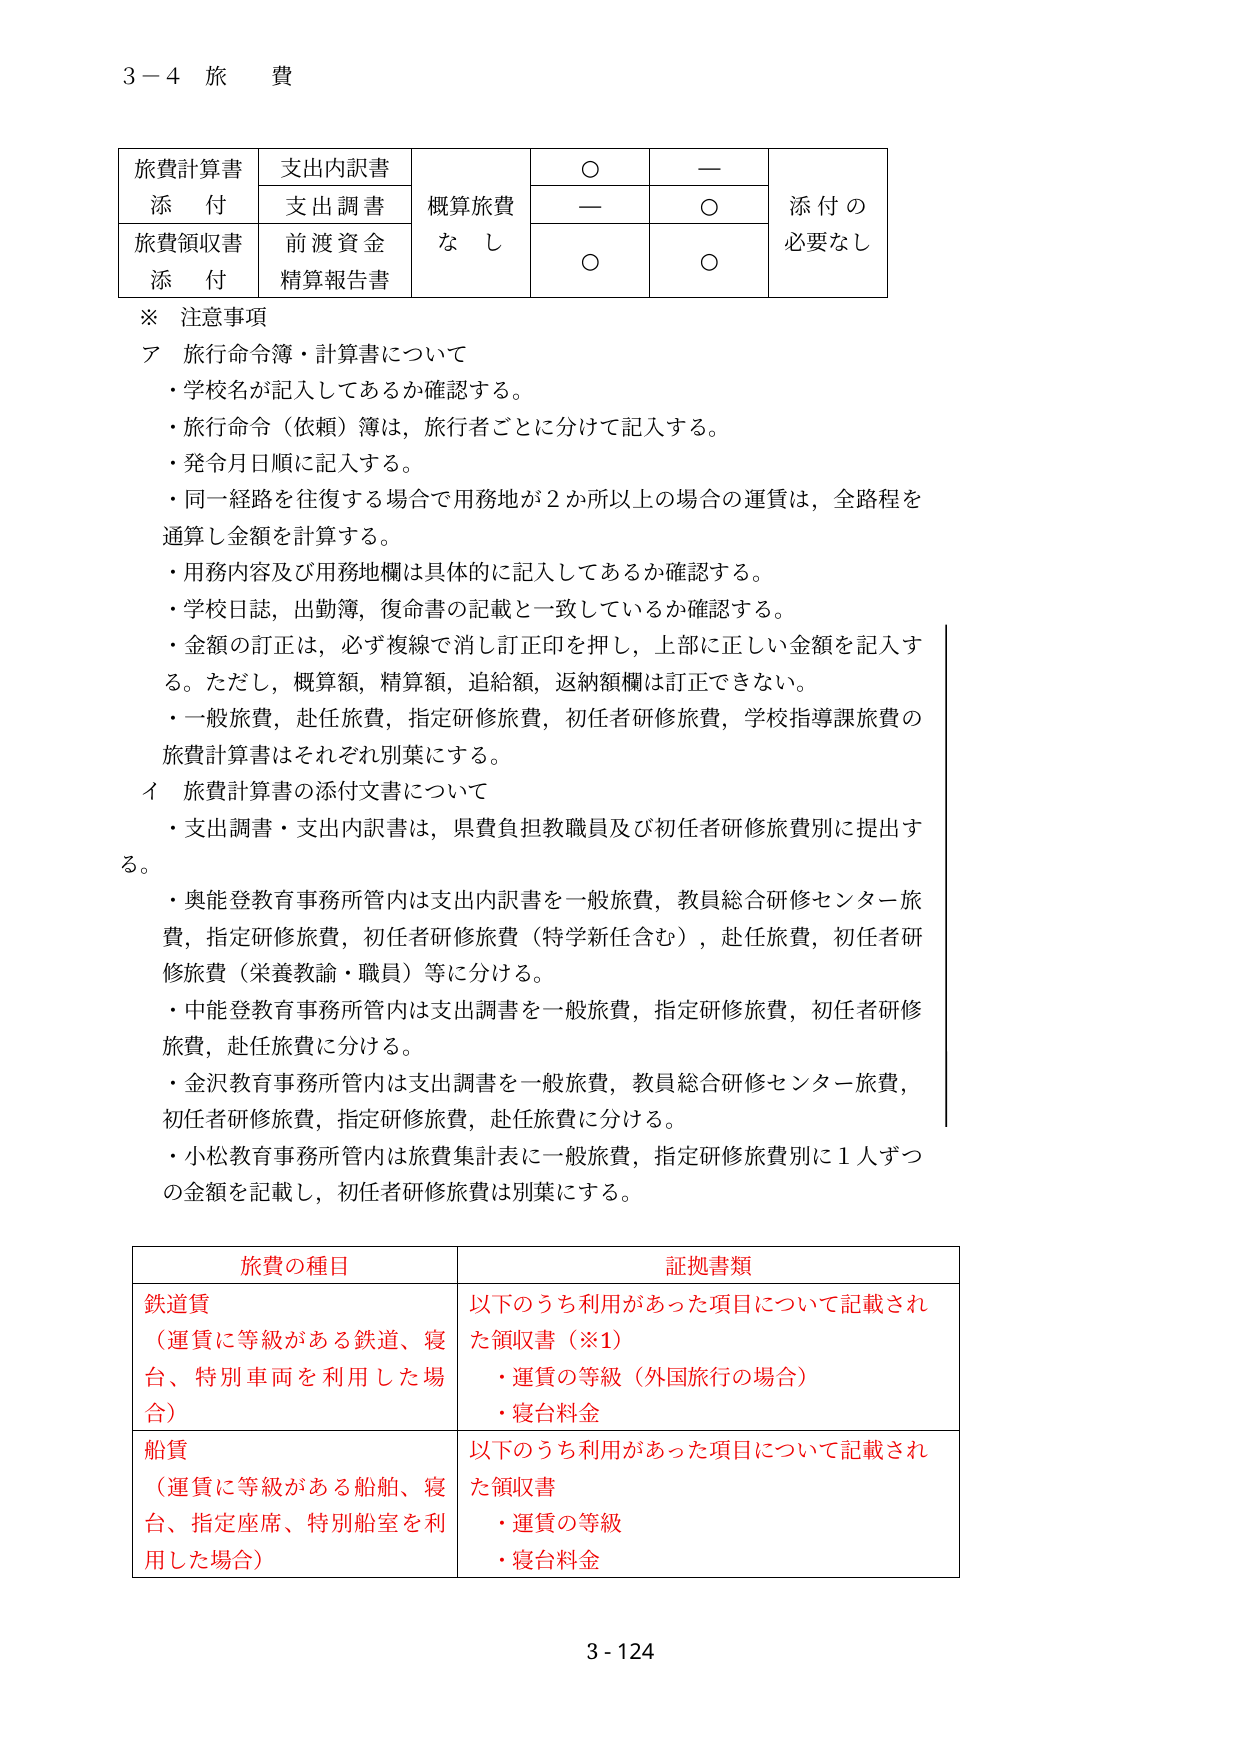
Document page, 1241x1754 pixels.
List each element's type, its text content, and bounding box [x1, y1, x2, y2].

text ・金額の訂正は，必ず複線で消し訂正印を押し，上部に正しい金額を記入する。ただし，概算額，精算額，追給額，返納額欄は訂正できない。 [162, 626, 925, 699]
text ・一般旅費，赴任旅費，指定研修旅費，初任者研修旅費，学校指導課旅費の旅費計算書はそれぞれ別葉にする。 [162, 699, 925, 772]
table_cell 旅費領収書添付 [119, 224, 258, 297]
table_cell 鉄道賃 （運賃に等級がある鉄道、寝台、特別車両を利用した場合） [133, 1284, 457, 1430]
text ・用務内容及び用務地欄は具体的に記入してあるか確認する。 [118, 553, 925, 589]
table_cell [133, 1431, 457, 1577]
table_cell 支出内訳書 [259, 149, 411, 185]
text ・発令月日順に記入する。 [118, 444, 925, 480]
table_cell 支出調書 [259, 186, 411, 223]
table_cell ― [650, 149, 768, 185]
text ・同一経路を往復する場合で用務地が２か所以上の場合の運賃は，全路程を通算し金額を計算する。 [162, 480, 925, 553]
table_cell 旅費計算書添付 [119, 149, 258, 223]
text ・奥能登教育事務所管内は支出内訳書を一般旅費，教員総合研修センター旅費，指定研修旅費，初任者研修旅費（特学新任含む），赴任旅費，初任者研修旅費（栄養教諭・職員）等に分ける。 [162, 881, 925, 991]
table_cell ○ [650, 186, 768, 223]
text ・学校名が記入してあるか確認する。 [118, 371, 925, 407]
table_cell 添付の 必要なし [769, 149, 887, 297]
table_cell 前渡資金 精算報告書 [259, 224, 411, 297]
table_cell ○ [531, 224, 649, 297]
text ・学校日誌，出勤簿，復命書の記載と一致しているか確認する。 [118, 589, 925, 626]
table_cell 概算旅費なし [412, 149, 530, 297]
table_cell ○ [650, 224, 768, 297]
text ・中能登教育事務所管内は支出調書を一般旅費，指定研修旅費，初任者研修旅費，赴任旅費に分ける。 [162, 991, 925, 1063]
text ・旅行命令（依頼）簿は，旅行者ごとに分けて記入する。 [118, 407, 925, 444]
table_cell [458, 1431, 959, 1577]
text ・小松教育事務所管内は旅費集計表に一般旅費，指定研修旅費別に１人ずつの金額を記載し，初任者研修旅費は別葉にする。 [162, 1136, 925, 1209]
text ※ 注意事項 [118, 298, 925, 334]
table_cell ○ [531, 149, 649, 185]
text イ 旅費計算書の添付文書について [118, 772, 925, 808]
table_cell ― [531, 186, 649, 223]
table_header 証拠書類 [458, 1247, 959, 1283]
text ・支出調書・支出内訳書は，県費負担教職員及び初任者研修旅費別に提出する。 [118, 808, 925, 881]
text ア 旅行命令簿・計算書について [118, 334, 925, 371]
table_header 旅費の種目 [133, 1247, 457, 1283]
text ・金沢教育事務所管内は支出調書を一般旅費，教員総合研修センター旅費，初任者研修旅費，指定研修旅費，赴任旅費に分ける。 [162, 1063, 925, 1136]
table_cell 以下のうち利用があった項目について記載され た領収書（※1） ・運賃の等級（外国旅行の場合） ・寝台料金 [458, 1284, 959, 1430]
